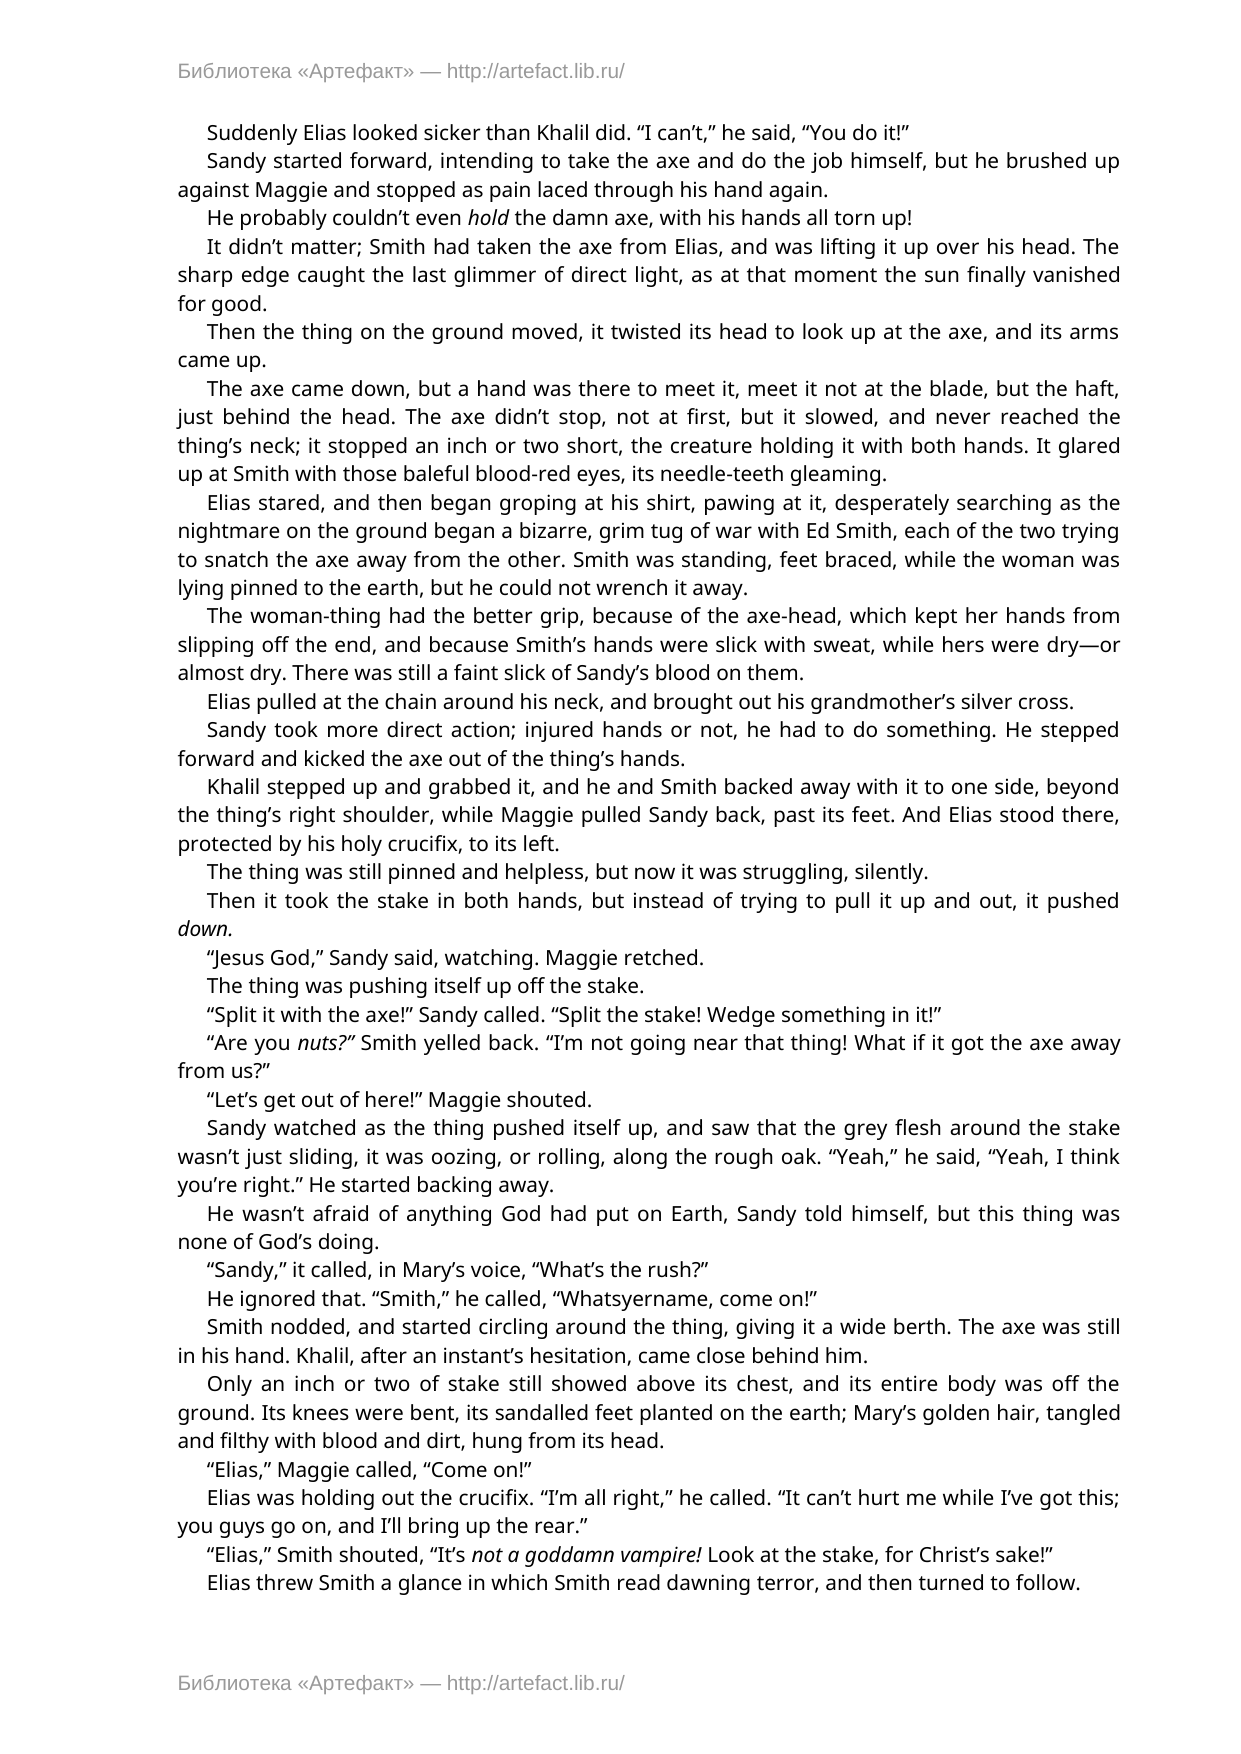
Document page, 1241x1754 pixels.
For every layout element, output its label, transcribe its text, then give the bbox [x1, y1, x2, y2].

text “Are you nuts?” Smith yelled back. “I’m not going near that thing! What if it got the axe away from us?” [177, 1028, 1122, 1085]
text “Jesus God,” Sandy said, watching. Maggie retched. [177, 943, 1122, 971]
text The axe came down, but a hand was there to meet it, meet it not at the blade, but the haft, just behind the head. The axe didn’t stop, not at first, but it slowed, and never reached the thing’s neck; it stopped an inch or two short, the creature holding it with both hands. It glared up at Smith with those baleful blood-red eyes, its needle-teeth gleaming. [177, 374, 1122, 488]
text The thing was pushing itself up off the stake. [177, 971, 1122, 1000]
text Elias pulled at the chain around his neck, and brought out his grandmother’s silver cross. [177, 687, 1122, 715]
text “Split it with the axe!” Sandy called. “Split the stake! Wedge something in it!” [177, 1000, 1122, 1028]
text Elias stared, and then began groping at his shirt, pawing at it, desperately searching as the nightmare on the ground began a bizarre, grim tug of war with Ed Smith, each of the two trying to snatch the axe away from the other. Smith was standing, feet braced, while the woman was lying pinned to the earth, but he could not wrench it away. [177, 488, 1122, 602]
text Suddenly Elias looked sicker than Khalil did. “I can’t,” he said, “You do it!” [177, 118, 1122, 147]
text The woman-thing had the better grip, because of the axe-head, which kept her hands from slipping off the end, and because Smith’s hands were slick with sweat, while hers were dry—or almost dry. There was still a faint slick of Sandy’s blood on them. [177, 602, 1122, 687]
text “Elias,” Maggie called, “Come on!” [177, 1455, 1122, 1483]
text Sandy watched as the thing pushed itself up, and saw that the grey flesh around the stake wasn’t just sliding, it was oozing, or rolling, along the rough oak. “Yeah,” he said, “Yeah, I think you’re right.” He started backing away. [177, 1113, 1122, 1199]
text He wasn’t afraid of anything God had put on Earth, Sandy told himself, but this thing was none of God’s doing. [177, 1199, 1122, 1256]
text Sandy took more direct action; injured hands or not, he had to do something. He stepped forward and kicked the axe out of the thing’s hands. [177, 715, 1122, 772]
text The thing was still pinned and helpless, but now it was struggling, silently. [177, 857, 1122, 886]
text Khalil stepped up and grabbed it, and he and Smith backed away with it to one side, beyond the thing’s right shoulder, while Maggie pulled Sandy back, past its feet. And Elias stood there, protected by his holy crucifix, to its left. [177, 772, 1122, 857]
text He ignored that. “Smith,” he called, “Whatsyername, come on!” [177, 1284, 1122, 1312]
text “Let’s get out of here!” Maggie shouted. [177, 1085, 1122, 1113]
text It didn’t matter; Smith had taken the axe from Elias, and was lifting it up over his head. The sharp edge caught the last glimmer of direct light, as at that moment the sun finally vanished for good. [177, 232, 1122, 317]
text “Elias,” Smith shouted, “It’s not a goddamn vampire! Look at the stake, for Christ’s sake!” [177, 1540, 1122, 1568]
text Sandy started forward, intending to take the axe and do the job himself, but he brushed up against Maggie and stopped as pain laced through his hand again. [177, 147, 1122, 203]
text Then the thing on the ground moved, it twisted its head to look up at the axe, and its arms came up. [177, 317, 1122, 374]
text Elias threw Smith a glance in which Smith read dawning terror, and then turned to follow. [177, 1568, 1122, 1597]
text Then it took the stake in both hands, but instead of trying to pull it up and out, it pushed down. [177, 886, 1122, 943]
text “Sandy,” it called, in Mary’s voice, “What’s the rush?” [177, 1256, 1122, 1284]
text Elias was holding out the crucifix. “I’m all right,” he called. “It can’t hurt me while I’ve got this; you guys go on, and I’ll bring up the rear.” [177, 1483, 1122, 1540]
text Only an inch or two of stake still showed above its chest, and its entire body was off the ground. Its knees were bent, its sandalled feet planted on the earth; Mary’s golden hair, tangled and filthy with blood and dirt, hung from its head. [177, 1369, 1122, 1455]
text He probably couldn’t even hold the damn axe, with his hands all torn up! [177, 203, 1122, 232]
text Smith nodded, and started circling around the thing, giving it a wide berth. The axe was still in his hand. Khalil, after an instant’s hesitation, came close behind him. [177, 1312, 1122, 1369]
